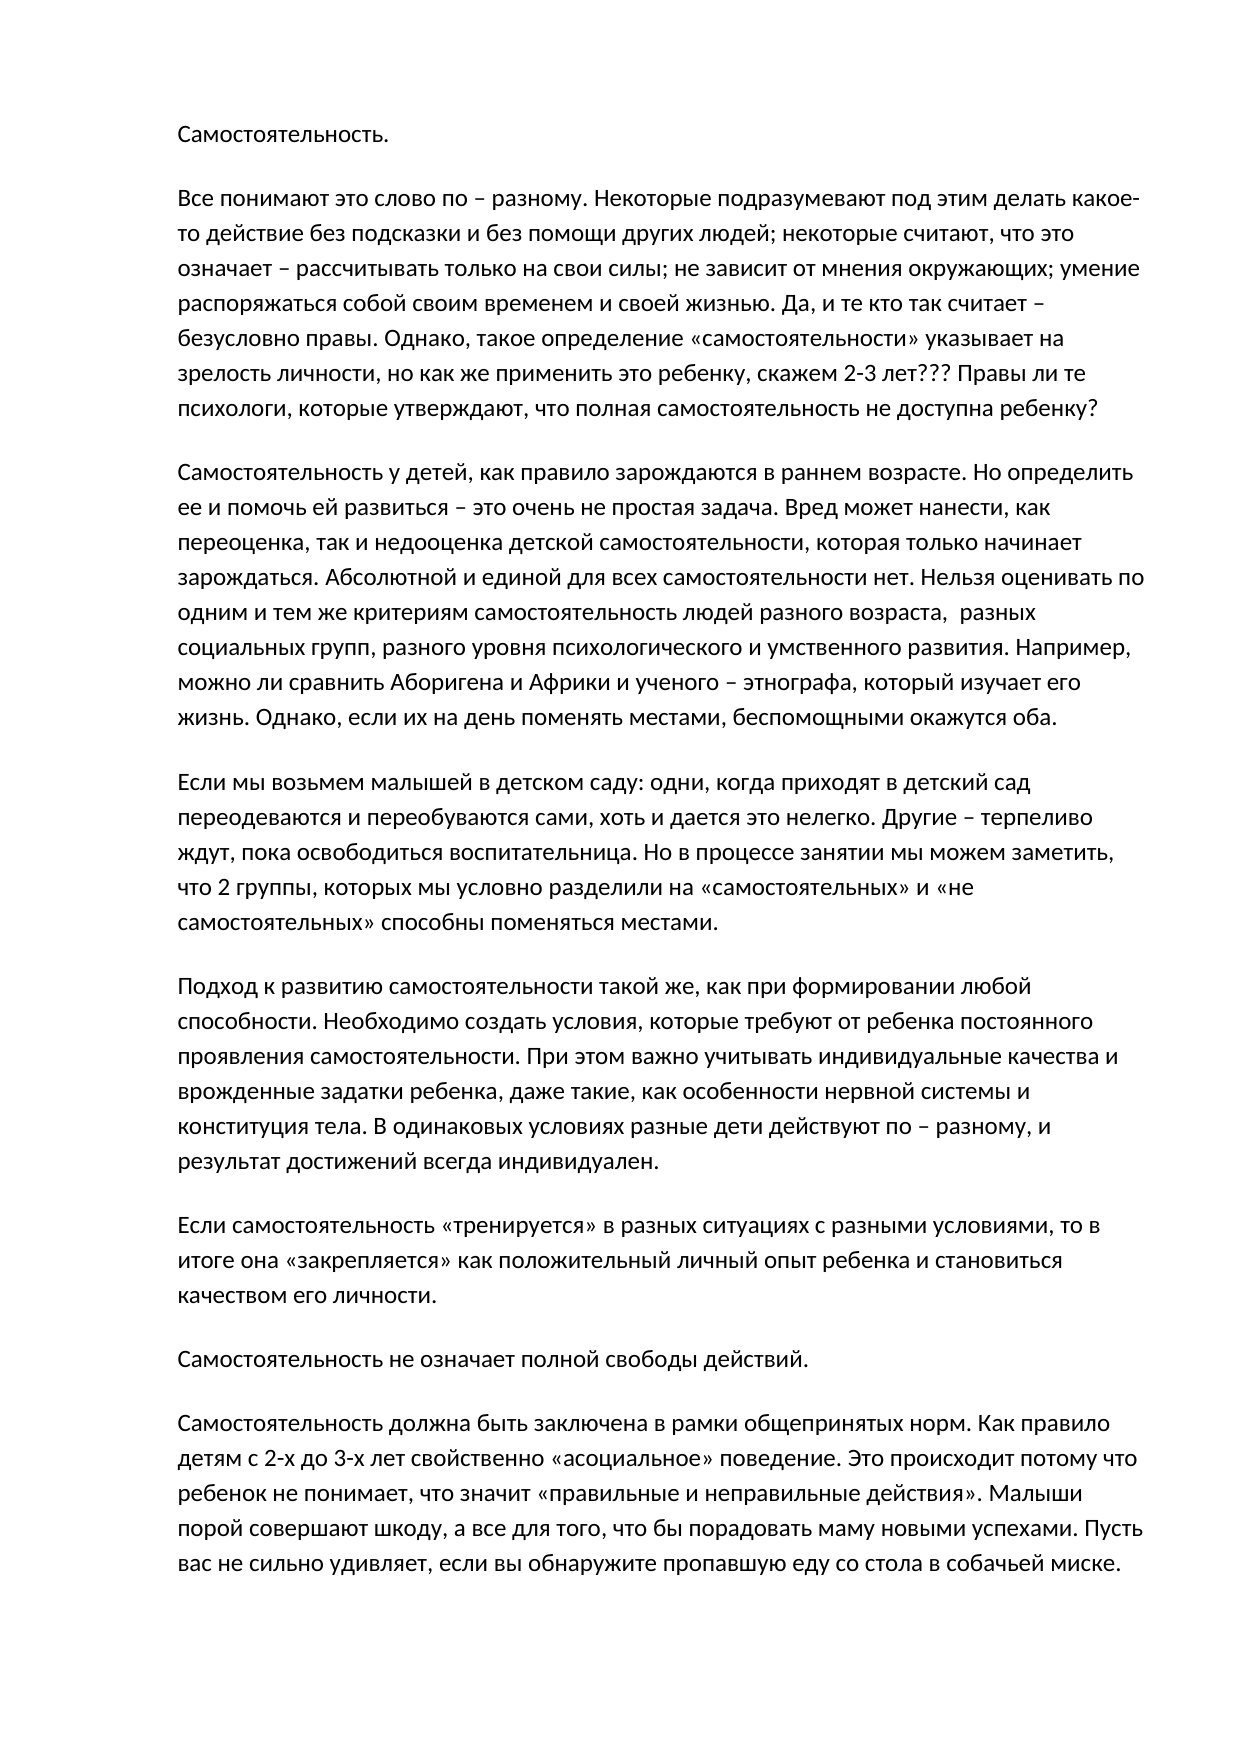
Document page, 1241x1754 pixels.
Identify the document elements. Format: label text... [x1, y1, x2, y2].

text Подход к развитию самостоятельности такой же, как при формировании любой способности. Необходимо создать условия, которые требуют от ребенка постоянного проявления самостоятельности. При этом важно учитывать индивидуальные качества и врожденные задатки ребенка, даже такие, как особенности нервной системы и конституция тела. В одинаковых условиях разные дети действуют по – разному, и результат достижений всегда индивидуален. [177, 970, 1152, 1175]
text Если самостоятельность «тренируется» в разных ситуациях с разными условиями, то в итоге она «закрепляется» как положительный личный опыт ребенка и становиться качеством его личности. [177, 1209, 1152, 1309]
text Самостоятельность не означает полной свободы действий. [177, 1343, 1152, 1374]
text Самостоятельность. [177, 118, 1152, 149]
text Все понимают это слово по – разному. Некоторые подразумевают под этим делать какое-то действие без подсказки и без помощи других людей; некоторые считают, что это означает – рассчитывать только на свои силы; не зависит от мнения окружающих; умение распоряжаться собой своим временем и своей жизнью. Да, и те кто так считает – безусловно правы. Однако, такое определение «самостоятельности» указывает на зрелость личности, но как же применить это ребенку, скажем 2-3 лет??? Правы ли те психологи, которые утверждают, что полная самостоятельность не доступна ребенку? [177, 182, 1152, 423]
text Если мы возьмем малышей в детском саду: одни, когда приходят в детский сад переодеваются и переобуваются сами, хоть и дается это нелегко. Другие – терпеливо ждут, пока освободиться воспитательница. Но в процессе занятии мы можем заметить, что 2 группы, которых мы условно разделили на «самостоятельных» и «не самостоятельных» способны поменяться местами. [177, 766, 1152, 936]
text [177, 1407, 1152, 1578]
text Самостоятельность у детей, как правило зарождаются в раннем возрасте. Но определить ее и помочь ей развиться – это очень не простая задача. Вред может нанести, как переоценка, так и недооценка детской самостоятельности, которая только начинает зарождаться. Абсолютной и единой для всех самостоятельности нет. Нельзя оценивать по одним и тем же критериям самостоятельность людей разного возраста, разных социальных групп, разного уровня психологического и умственного развития. Например, можно ли сравнить Аборигена и Африки и ученого – этнографа, который изучает его жизнь. Однако, если их на день поменять местами, беспомощными окажутся оба. [177, 456, 1152, 732]
